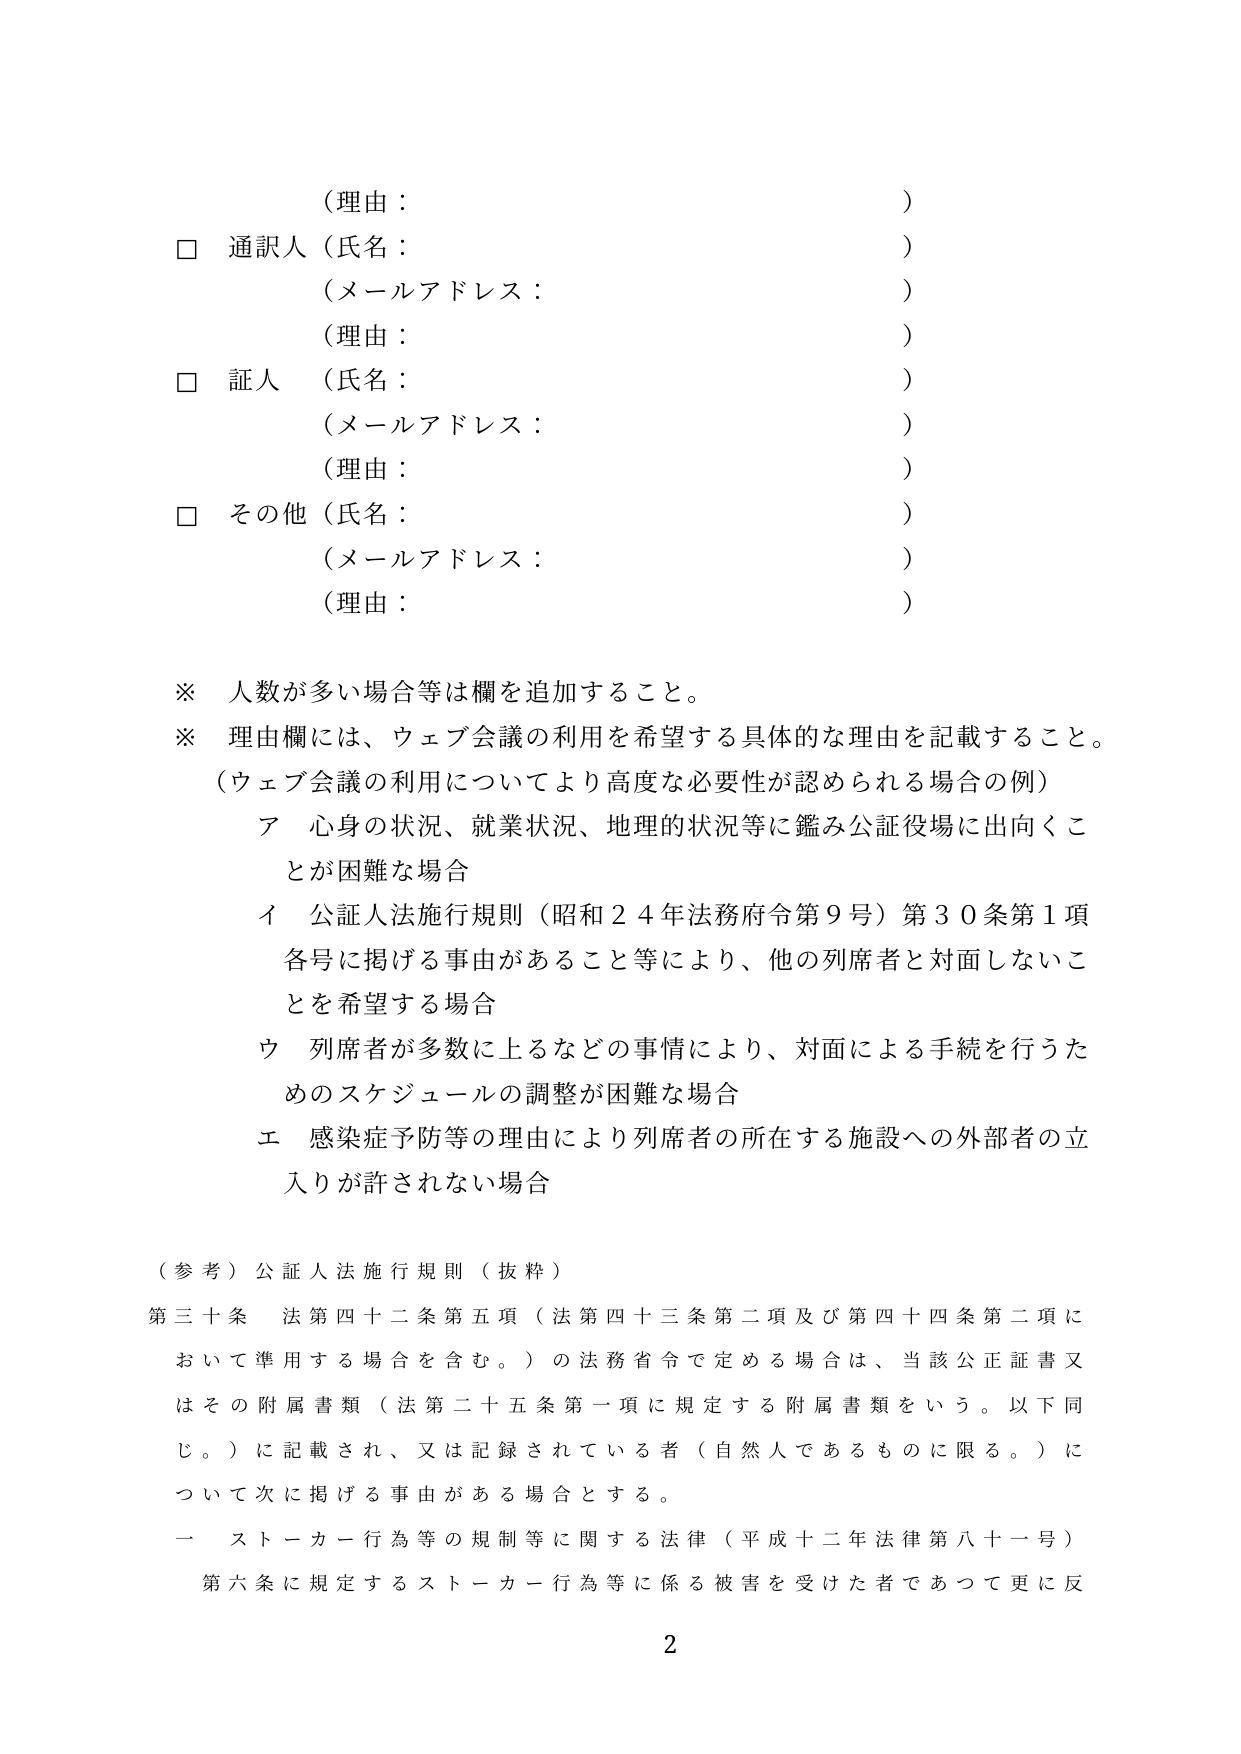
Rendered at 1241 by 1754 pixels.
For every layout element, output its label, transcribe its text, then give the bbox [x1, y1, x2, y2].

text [175, 1516, 1092, 1605]
text （メールアドレス： ） [148, 535, 1092, 580]
text （ウェブ会議の利用についてより高度な必要性が認められる場合の例） [202, 758, 1092, 803]
text ウ 列席者が多数に上るなどの事情により、対面による手続を行うためのスケジュールの調整が困難な場合 [229, 1026, 1092, 1115]
text （理由： ） [148, 312, 1092, 357]
text （理由： ） [148, 580, 1092, 624]
text （メールアドレス： ） [148, 268, 1092, 312]
text □ 証人 （氏名： ） [148, 357, 1092, 401]
text ※ 理由欄には、ウェブ会議の利用を希望する具体的な理由を記載すること。 [175, 713, 1092, 758]
text （メールアドレス： ） [148, 401, 1092, 446]
text （理由： ） [148, 178, 1092, 223]
text エ 感染症予防等の理由により列席者の所在する施設への外部者の立入りが許されない場合 [229, 1115, 1092, 1204]
text □ その他（氏名： ） [148, 491, 1092, 535]
text ア 心身の状況、就業状況、地理的状況等に鑑み公証役場に出向くことが困難な場合 [229, 803, 1092, 892]
text ※ 人数が多い場合等は欄を追加すること。 [148, 669, 1092, 713]
text （参考）公証人法施行規則（抜粋） [148, 1248, 1092, 1293]
text 第三十条 法第四十二条第五項（法第四十三条第二項及び第四十四条第二項において準用する場合を含む。）の法務省令で定める場合は、当該公正証書又はその附属書類（法第二十五条第一項に規定する附属書類をいう。以下同じ。）に記載され、又は記録されている者（自然人であるものに限る。）について次に掲げる事由がある場合とする。 [148, 1293, 1092, 1516]
text （理由： ） [148, 446, 1092, 491]
text イ 公証人法施行規則（昭和２４年法務府令第９号）第３０条第１項各号に掲げる事由があること等により、他の列席者と対面しないことを希望する場合 [229, 892, 1092, 1026]
text □ 通訳人（氏名： ） [148, 223, 1092, 268]
